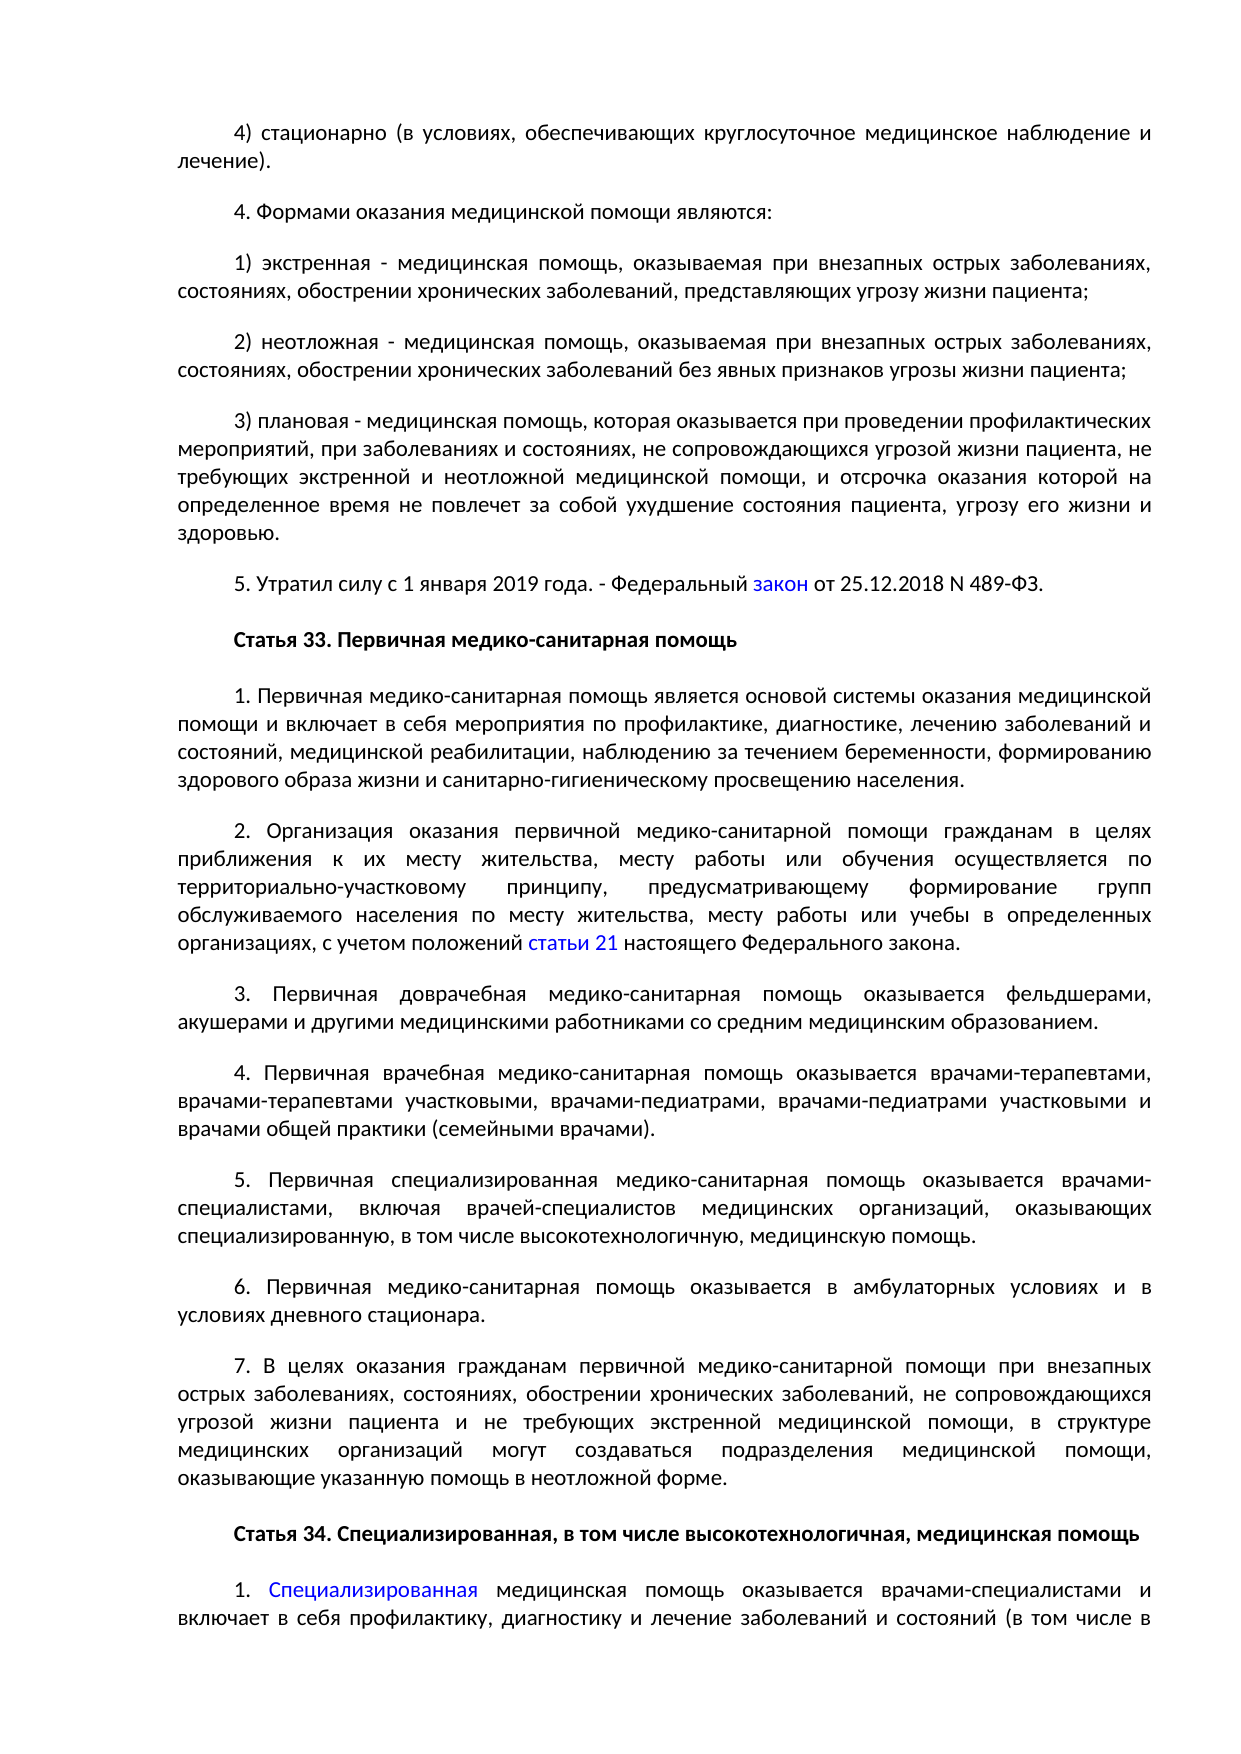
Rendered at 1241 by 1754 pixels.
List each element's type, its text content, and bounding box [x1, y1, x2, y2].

text 4) стационарно (в условиях, обеспечивающих круглосуточное медицинское наблюдение и лечение). [177, 118, 1152, 174]
title Статья 34. Специализированная, в том числе высокотехнологичная, медицинская помощь [177, 1519, 1152, 1547]
title Статья 33. Первичная медико-санитарная помощь [177, 625, 1152, 653]
text 3) плановая - медицинская помощь, которая оказывается при проведении профилактических мероприятий, при заболеваниях и состояниях, не сопровождающихся угрозой жизни пациента, не требующих экстренной и неотложной медицинской помощи, и отсрочка оказания которой на определенное время не повлечет за собой ухудшение состояния пациента, угрозу его жизни и здоровью. [177, 406, 1152, 546]
text 3. Первичная доврачебная медико-санитарная помощь оказывается фельдшерами, акушерами и другими медицинскими работниками со средним медицинским образованием. [177, 979, 1152, 1035]
text 2) неотложная - медицинская помощь, оказываемая при внезапных острых заболеваниях, состояниях, обострении хронических заболеваний без явных признаков угрозы жизни пациента; [177, 327, 1152, 383]
text 1. Первичная медико-санитарная помощь является основой системы оказания медицинской помощи и включает в себя мероприятия по профилактике, диагностике, лечению заболеваний и состояний, медицинской реабилитации, наблюдению за течением беременности, формированию здорового образа жизни и санитарно-гигиеническому просвещению населения. [177, 681, 1152, 793]
text 7. В целях оказания гражданам первичной медико-санитарной помощи при внезапных острых заболеваниях, состояниях, обострении хронических заболеваний, не сопровождающихся угрозой жизни пациента и не требующих экстренной медицинской помощи, в структуре медицинских организаций могут создаваться подразделения медицинской помощи, оказывающие указанную помощь в неотложной форме. [177, 1351, 1152, 1491]
text 5. Первичная специализированная медико-санитарная помощь оказывается врачами-специалистами, включая врачей-специалистов медицинских организаций, оказывающих специализированную, в том числе высокотехнологичную, медицинскую помощь. [177, 1165, 1152, 1249]
text 5. Утратил силу с 1 января 2019 года. - Федеральный закон от 25.12.2018 N 489-ФЗ. [177, 569, 1152, 597]
text 2. Организация оказания первичной медико-санитарной помощи гражданам в целях приближения к их месту жительства, месту работы или обучения осуществляется по территориально-участковому принципу, предусматривающему формирование групп обслуживаемого населения по месту жительства, месту работы или учебы в определенных организациях, с учетом положений статьи 21 настоящего Федерального закона. [177, 816, 1152, 956]
text 1) экстренная - медицинская помощь, оказываемая при внезапных острых заболеваниях, состояниях, обострении хронических заболеваний, представляющих угрозу жизни пациента; [177, 248, 1152, 304]
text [177, 1575, 1152, 1631]
text 6. Первичная медико-санитарная помощь оказывается в амбулаторных условиях и в условиях дневного стационара. [177, 1272, 1152, 1328]
text 4. Первичная врачебная медико-санитарная помощь оказывается врачами-терапевтами, врачами-терапевтами участковыми, врачами-педиатрами, врачами-педиатрами участковыми и врачами общей практики (семейными врачами). [177, 1058, 1152, 1142]
text 4. Формами оказания медицинской помощи являются: [177, 197, 1152, 225]
